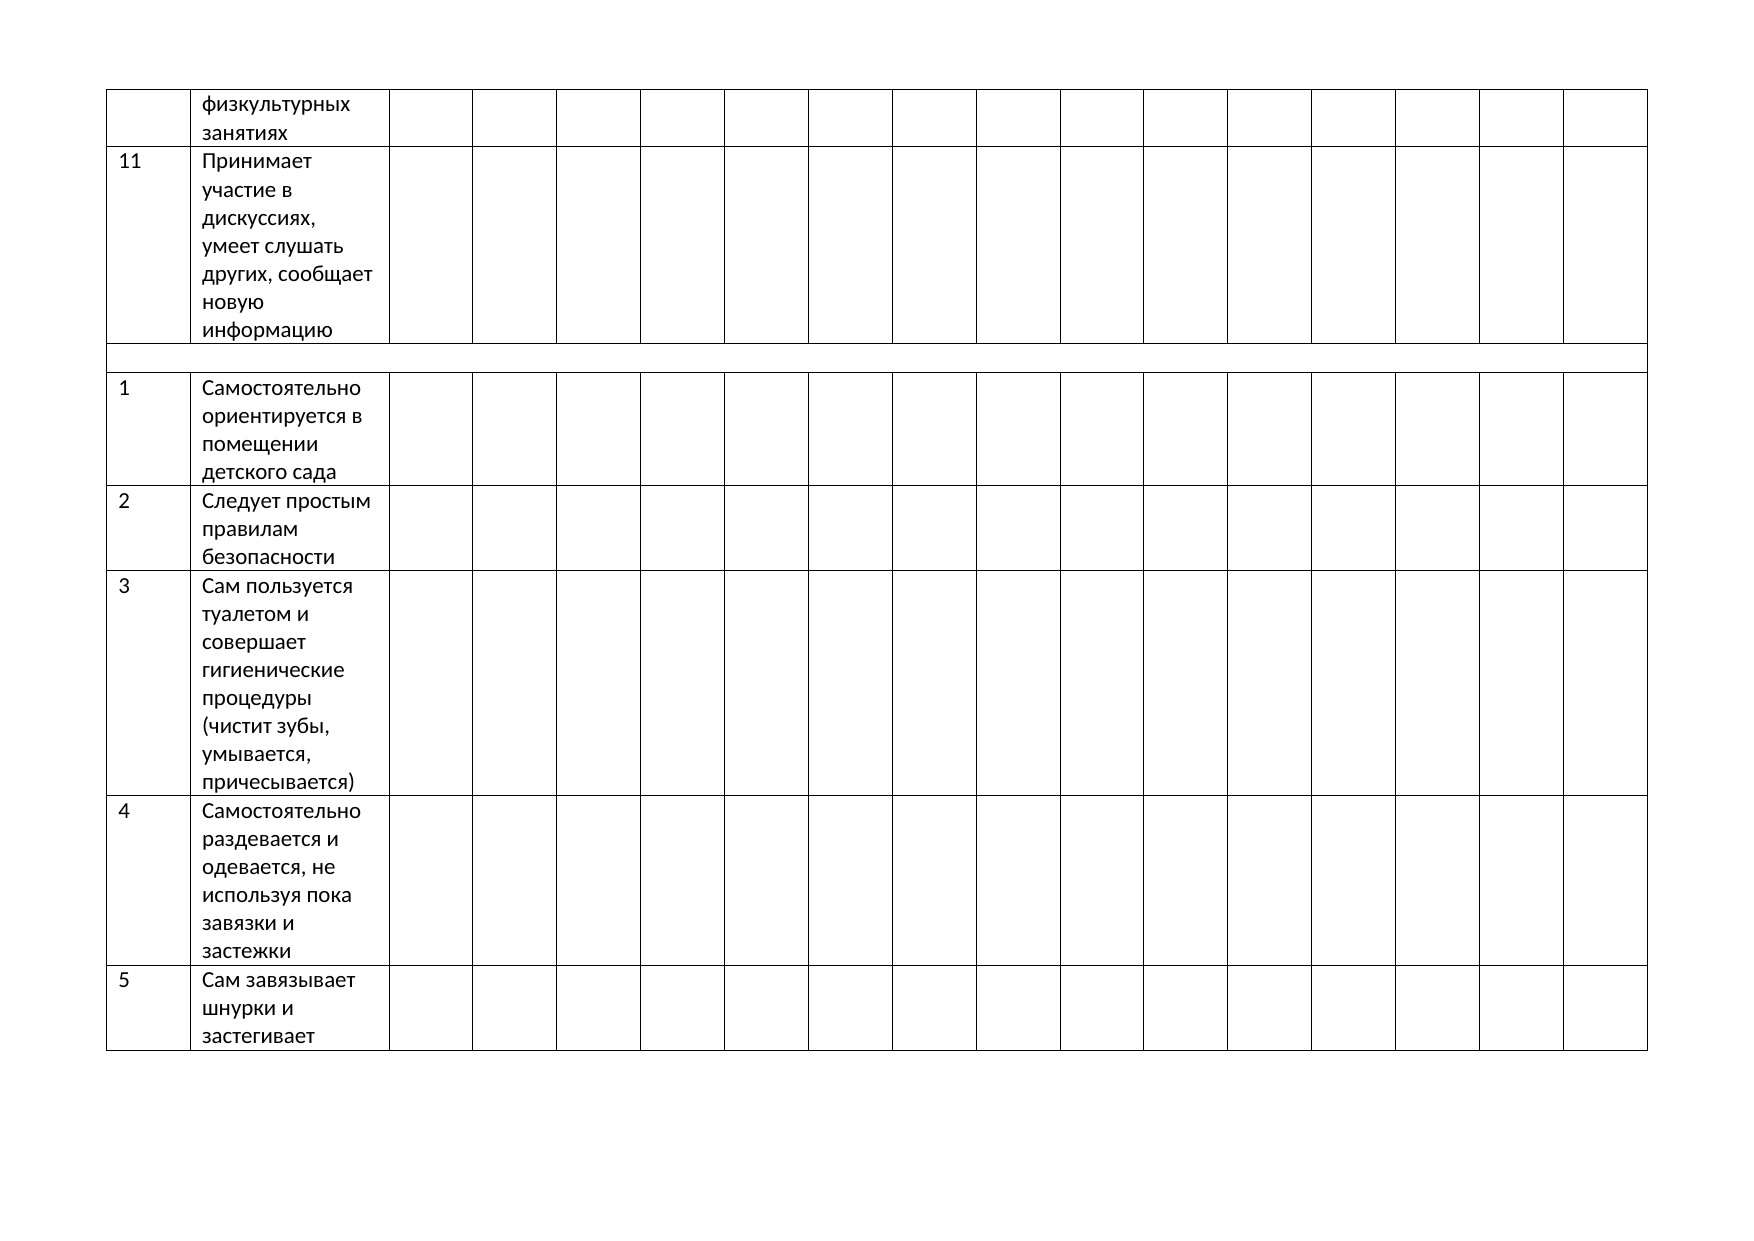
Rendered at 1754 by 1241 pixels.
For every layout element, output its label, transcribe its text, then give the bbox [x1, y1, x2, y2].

table_cell 4 [107, 796, 190, 964]
table_cell [1144, 90, 1227, 146]
table_cell Следует простым правилам безопасности [191, 486, 389, 570]
table_cell [1396, 571, 1479, 795]
table_cell [1144, 147, 1227, 343]
table_cell [977, 90, 1060, 146]
table_cell 3 [107, 571, 190, 795]
table_cell [1144, 796, 1227, 964]
table_cell [1564, 90, 1647, 146]
table_cell [390, 966, 472, 1049]
table_cell [725, 486, 808, 570]
table_cell [809, 373, 892, 485]
table_cell [390, 147, 472, 343]
table_cell [557, 796, 640, 964]
table_cell [977, 147, 1060, 343]
table_cell [1144, 373, 1227, 485]
table_cell [809, 796, 892, 964]
table_cell [1312, 373, 1395, 485]
table_cell Самостоятельно раздевается и одевается, не используя пока завязки и застежки [191, 796, 389, 964]
table_cell [1480, 966, 1563, 1049]
table_cell [1228, 90, 1311, 146]
table_cell [473, 796, 556, 964]
table_cell [1396, 147, 1479, 343]
table_cell [1312, 90, 1395, 146]
table_cell [473, 90, 556, 146]
table_cell [893, 373, 976, 485]
table_cell [390, 796, 472, 964]
table_cell [809, 571, 892, 795]
table_cell [1396, 90, 1479, 146]
table_cell [390, 486, 472, 570]
table_cell [641, 571, 724, 795]
table_cell [1228, 571, 1311, 795]
table_cell [1144, 486, 1227, 570]
table_cell [1061, 966, 1143, 1049]
table_cell [1396, 373, 1479, 485]
table_cell [390, 571, 472, 795]
table_cell [1228, 373, 1311, 485]
table_cell [1228, 966, 1311, 1049]
table_cell [1312, 147, 1395, 343]
table_cell [641, 90, 724, 146]
table_cell [390, 373, 472, 485]
table_cell [473, 373, 556, 485]
table_cell [1312, 571, 1395, 795]
table_cell [1144, 571, 1227, 795]
table_cell [1228, 486, 1311, 570]
table_cell [1396, 486, 1479, 570]
table_cell [977, 966, 1060, 1049]
table_cell [641, 147, 724, 343]
table_cell [725, 966, 808, 1049]
table_cell [809, 486, 892, 570]
table_cell [809, 90, 892, 146]
table_cell [1396, 966, 1479, 1049]
table_cell 5 [107, 966, 190, 1049]
table_cell [1061, 486, 1143, 570]
table_cell [1228, 796, 1311, 964]
table_cell [725, 147, 808, 343]
table_cell [977, 373, 1060, 485]
table_cell [725, 571, 808, 795]
table_cell 1 [107, 373, 190, 485]
table_cell [977, 486, 1060, 570]
table_cell [1480, 796, 1563, 964]
table_cell [1061, 571, 1143, 795]
table_cell [1228, 147, 1311, 343]
table_cell [557, 486, 640, 570]
table_cell [893, 147, 976, 343]
table_cell [641, 966, 724, 1049]
table_cell [977, 571, 1060, 795]
table_cell [809, 966, 892, 1049]
table_cell [893, 571, 976, 795]
table_cell [1564, 966, 1647, 1049]
table_cell [1564, 147, 1647, 343]
table_cell [725, 90, 808, 146]
table_cell [390, 90, 472, 146]
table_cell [191, 966, 389, 1049]
table_cell [893, 966, 976, 1049]
table_cell [1480, 90, 1563, 146]
table_cell [893, 796, 976, 964]
table_cell [1312, 796, 1395, 964]
table_cell [1396, 796, 1479, 964]
table_cell [473, 486, 556, 570]
table_cell [1564, 571, 1647, 795]
table_cell [1564, 373, 1647, 485]
table_cell 11 [107, 147, 190, 343]
table_cell [1312, 966, 1395, 1049]
table_cell [473, 571, 556, 795]
table_cell 10 [107, 90, 190, 146]
table_cell [809, 147, 892, 343]
table_cell [1061, 147, 1143, 343]
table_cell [191, 90, 389, 146]
table_cell [1061, 90, 1143, 146]
table_cell [1564, 796, 1647, 964]
table_cell [977, 796, 1060, 964]
table_cell [641, 373, 724, 485]
table_cell [557, 571, 640, 795]
table_cell [1480, 147, 1563, 343]
table_cell [1564, 486, 1647, 570]
table_cell Самостоятельно ориентируется в помещении детского сада [191, 373, 389, 485]
table_cell [1061, 373, 1143, 485]
table_cell [1144, 966, 1227, 1049]
table_cell [893, 486, 976, 570]
table_cell [725, 373, 808, 485]
table_cell [1480, 373, 1563, 485]
table_cell Принимает участие в дискуссиях, умеет слушать других, сообщает новую информацию [191, 147, 389, 343]
table_cell [1312, 486, 1395, 570]
table_cell [1061, 796, 1143, 964]
table_cell [641, 796, 724, 964]
table_cell [107, 344, 1647, 372]
table_cell Сам пользуется туалетом и совершает гигиенические процедуры (чистит зубы, умывается, причесывается) [191, 571, 389, 795]
table_cell [473, 966, 556, 1049]
table_cell [641, 486, 724, 570]
table_cell 2 [107, 486, 190, 570]
table_cell [557, 966, 640, 1049]
table_cell [1480, 486, 1563, 570]
table_cell [473, 147, 556, 343]
table_cell [557, 90, 640, 146]
table_cell [557, 373, 640, 485]
table_cell [725, 796, 808, 964]
table_cell [893, 90, 976, 146]
table_cell [557, 147, 640, 343]
table_cell [1480, 571, 1563, 795]
